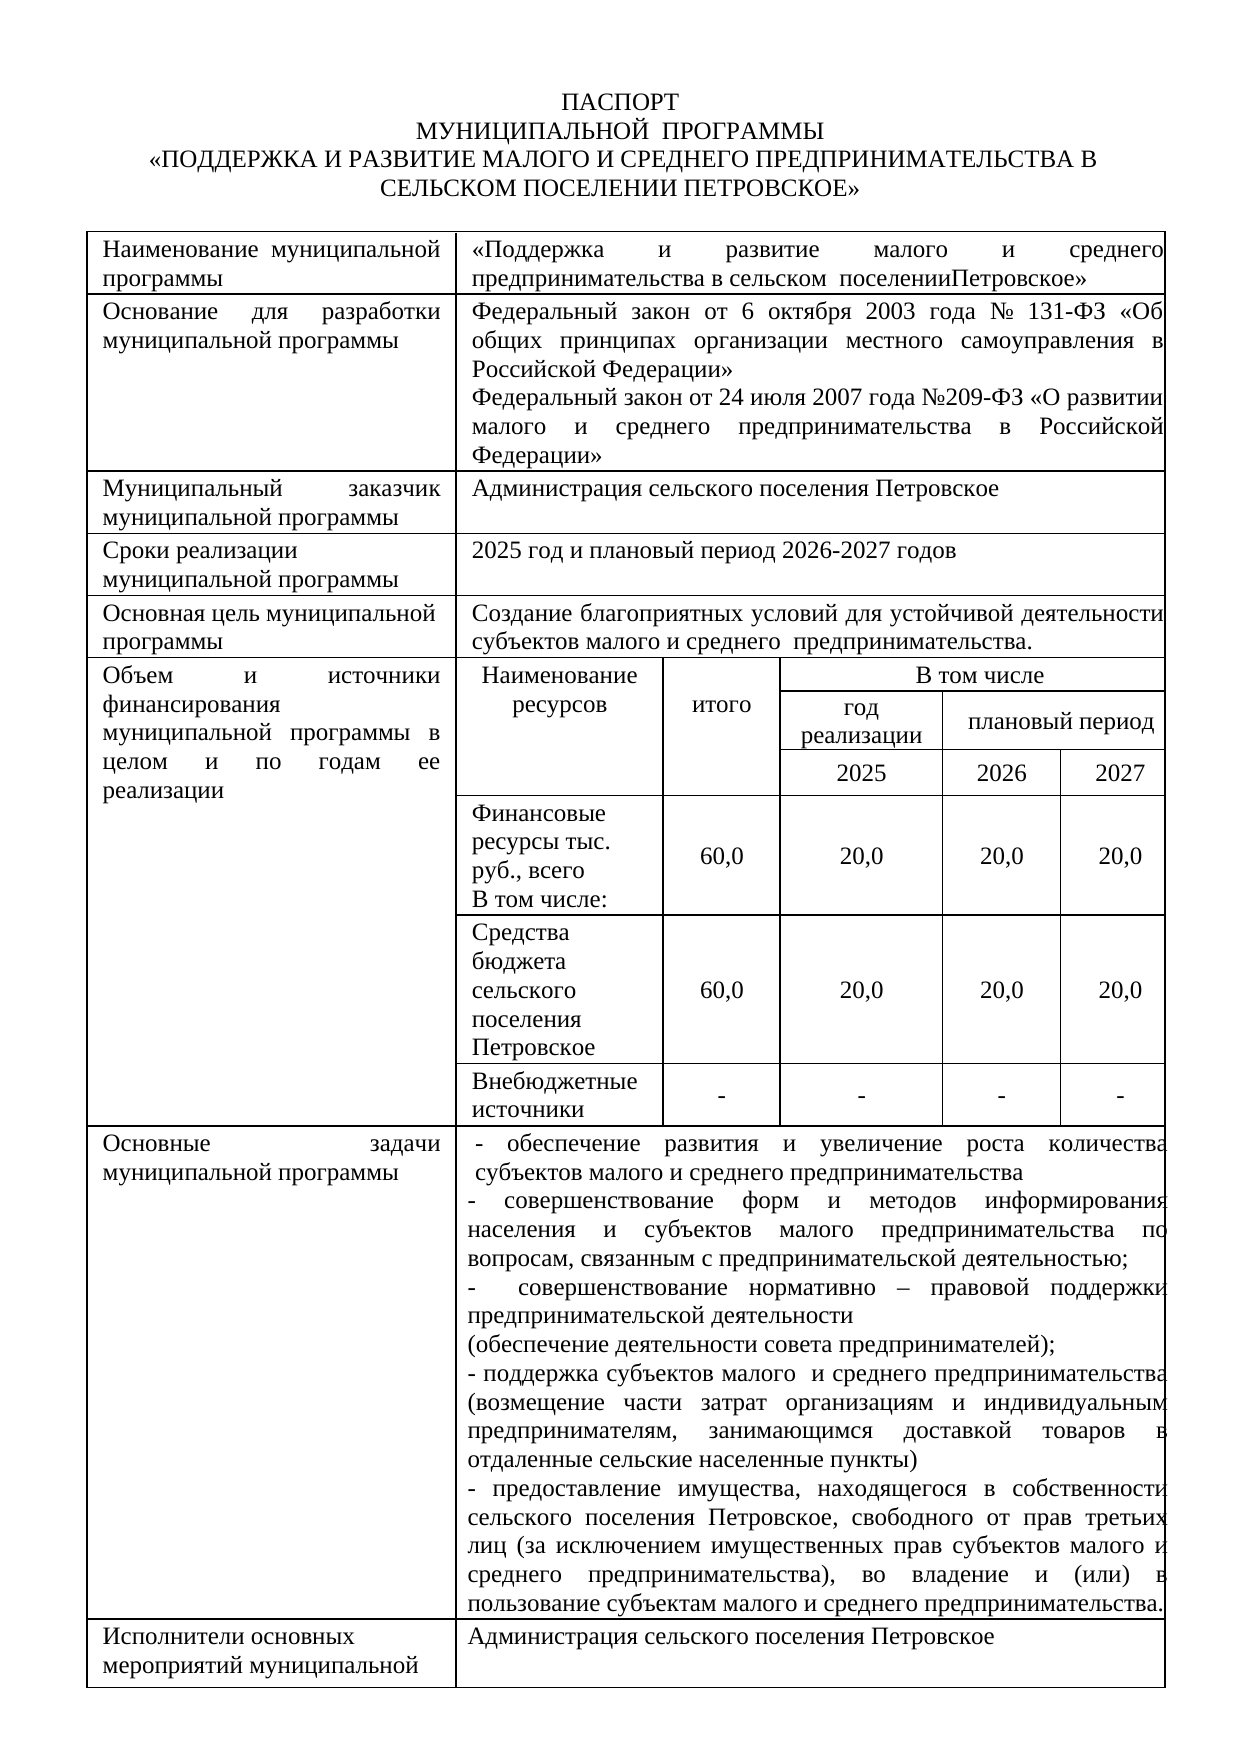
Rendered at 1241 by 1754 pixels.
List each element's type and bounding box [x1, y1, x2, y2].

table_header [75, 30, 1165, 1688]
